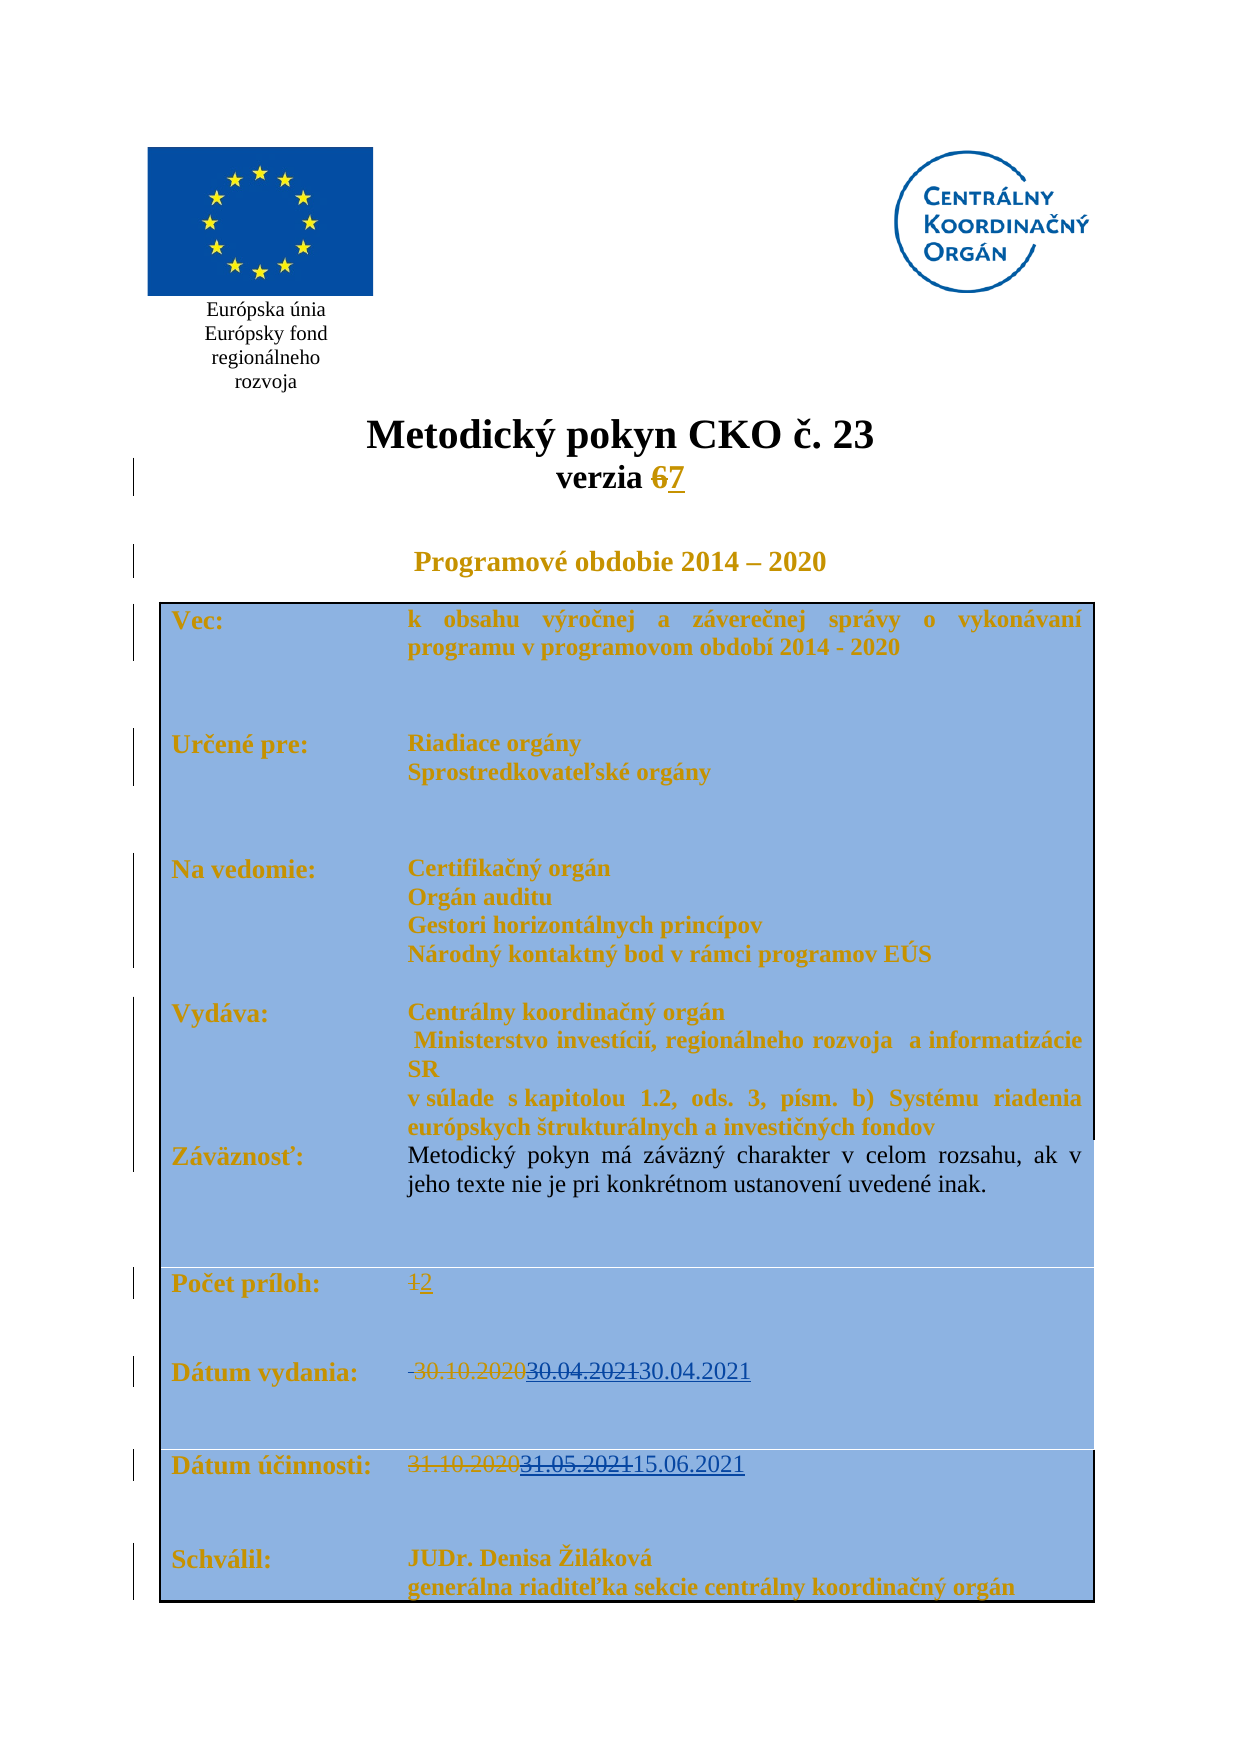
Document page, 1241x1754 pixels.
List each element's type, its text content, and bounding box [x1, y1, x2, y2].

table_cell Certifikačný orgán Orgán auditu Gestori horizontálnych princípov Národný kontaktný bod v rámci programov EÚS [396, 853, 1093, 997]
table_cell Záväznosť: [161, 1140, 396, 1267]
table_cell Na vedomie: [161, 853, 396, 997]
table_cell Počet príloh: [161, 1268, 396, 1356]
table_header Vec: [161, 604, 396, 728]
picture [890, 147, 1090, 292]
text Európska únia [148, 297, 384, 321]
table_cell Centrálny koordinačný orgán Ministerstvo investícií, regionálneho rozvoja a informatizácie SR v súlade s kapitolou 1.2, ods. 3, písm. b) Systému riadenia európskych štrukturálnych a investičných fondov [396, 997, 1093, 1140]
table_cell Určené pre: [161, 728, 396, 853]
table_cell Dátum účinnosti: [161, 1450, 396, 1543]
table_cell [396, 1268, 1094, 1356]
text Programové obdobie 2014 – 2020 [148, 544, 1093, 578]
table_cell Schválil: [161, 1543, 396, 1600]
text verzia [148, 458, 1093, 496]
table_cell [396, 1356, 1094, 1449]
table_cell Riadiace orgány Sprostredkovateľské orgány [396, 728, 1093, 853]
table_cell Vydáva: [161, 997, 396, 1140]
text Európsky fond regionálneho [148, 321, 384, 369]
table_cell JUDr. Denisa Žiláková generálna riaditeľka sekcie centrálny koordinačný orgán [396, 1543, 1093, 1600]
text Metodický pokyn CKO č. [148, 410, 1093, 458]
text rozvoja [148, 369, 384, 393]
table_cell Dátum vydania: [161, 1356, 396, 1449]
table_header k obsahu výročnej a záverečnej správy o vykonávaní programu v programovom období 2014 - 2020 [396, 604, 1093, 728]
table_cell [396, 1450, 1093, 1543]
